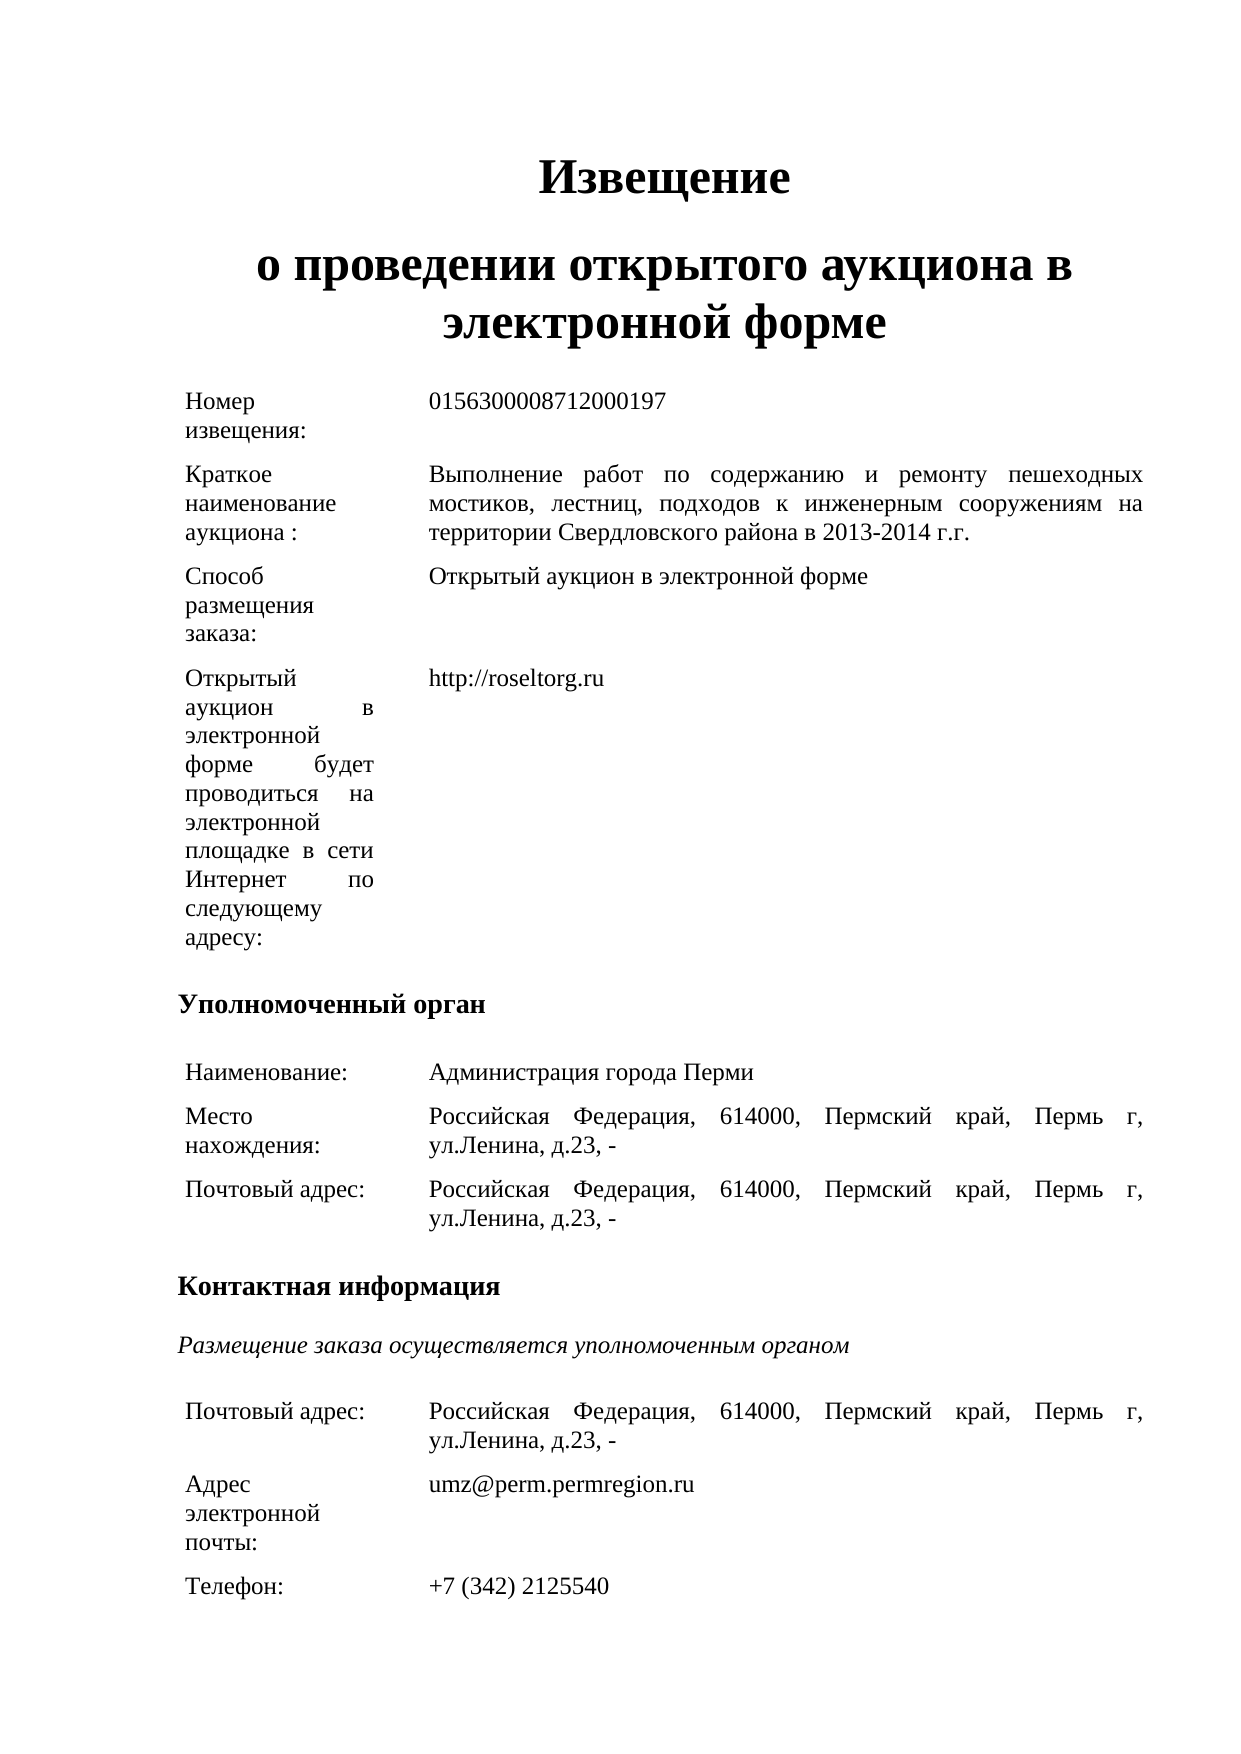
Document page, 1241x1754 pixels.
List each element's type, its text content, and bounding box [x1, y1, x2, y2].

table_cell Выполнение работ по содержанию и ремонту пешеходных мостиков, лестниц, подходов к инженерным сооружениям на территории Свердловского района в 2013-2014 г.г. [421, 451, 1152, 553]
text Размещение заказа осуществляется уполномоченным органом [177, 1330, 1152, 1359]
text Извещение [177, 147, 1152, 205]
table_header Российская Федерация, 614000, Пермский край, Пермь г, ул.Ленина, д.23, - [421, 1388, 1152, 1461]
table_cell Российская Федерация, 614000, Пермский край, Пермь г, ул.Ленина, д.23, - [421, 1093, 1152, 1166]
table_cell Краткое наименование аукциона : [177, 451, 421, 553]
table_cell Открытый аукцион в электронной форме [421, 553, 1152, 655]
table_cell Место нахождения: [177, 1093, 421, 1166]
table_cell umz@perm.permregion.ru [421, 1461, 1152, 1563]
table_header Номер извещения: [177, 378, 421, 451]
table_cell http://roseltorg.ru [421, 655, 1152, 958]
table_header Почтовый адрес: [177, 1388, 421, 1461]
text о проведении открытого аукциона в электронной форме [177, 234, 1152, 349]
table_cell +7 (342) 2125540 [421, 1563, 1152, 1607]
table_cell Открытый аукцион в электронной форме будет проводиться на электронной площадке в сети Интернет по следующему адресу: [177, 655, 421, 958]
table_cell Телефон: [177, 1563, 421, 1607]
table_cell Способ размещения заказа: [177, 553, 421, 655]
table_header 0156300008712000197 [421, 378, 1152, 451]
text Уполномоченный орган [177, 987, 1152, 1020]
table_header Администрация города Перми [421, 1049, 1152, 1093]
table_cell Почтовый адрес: [177, 1166, 421, 1239]
table_cell Российская Федерация, 614000, Пермский край, Пермь г, ул.Ленина, д.23, - [421, 1166, 1152, 1239]
table_cell Адрес электронной почты: [177, 1461, 421, 1563]
table_header Наименование: [177, 1049, 421, 1093]
text Контактная информация [177, 1269, 1152, 1301]
